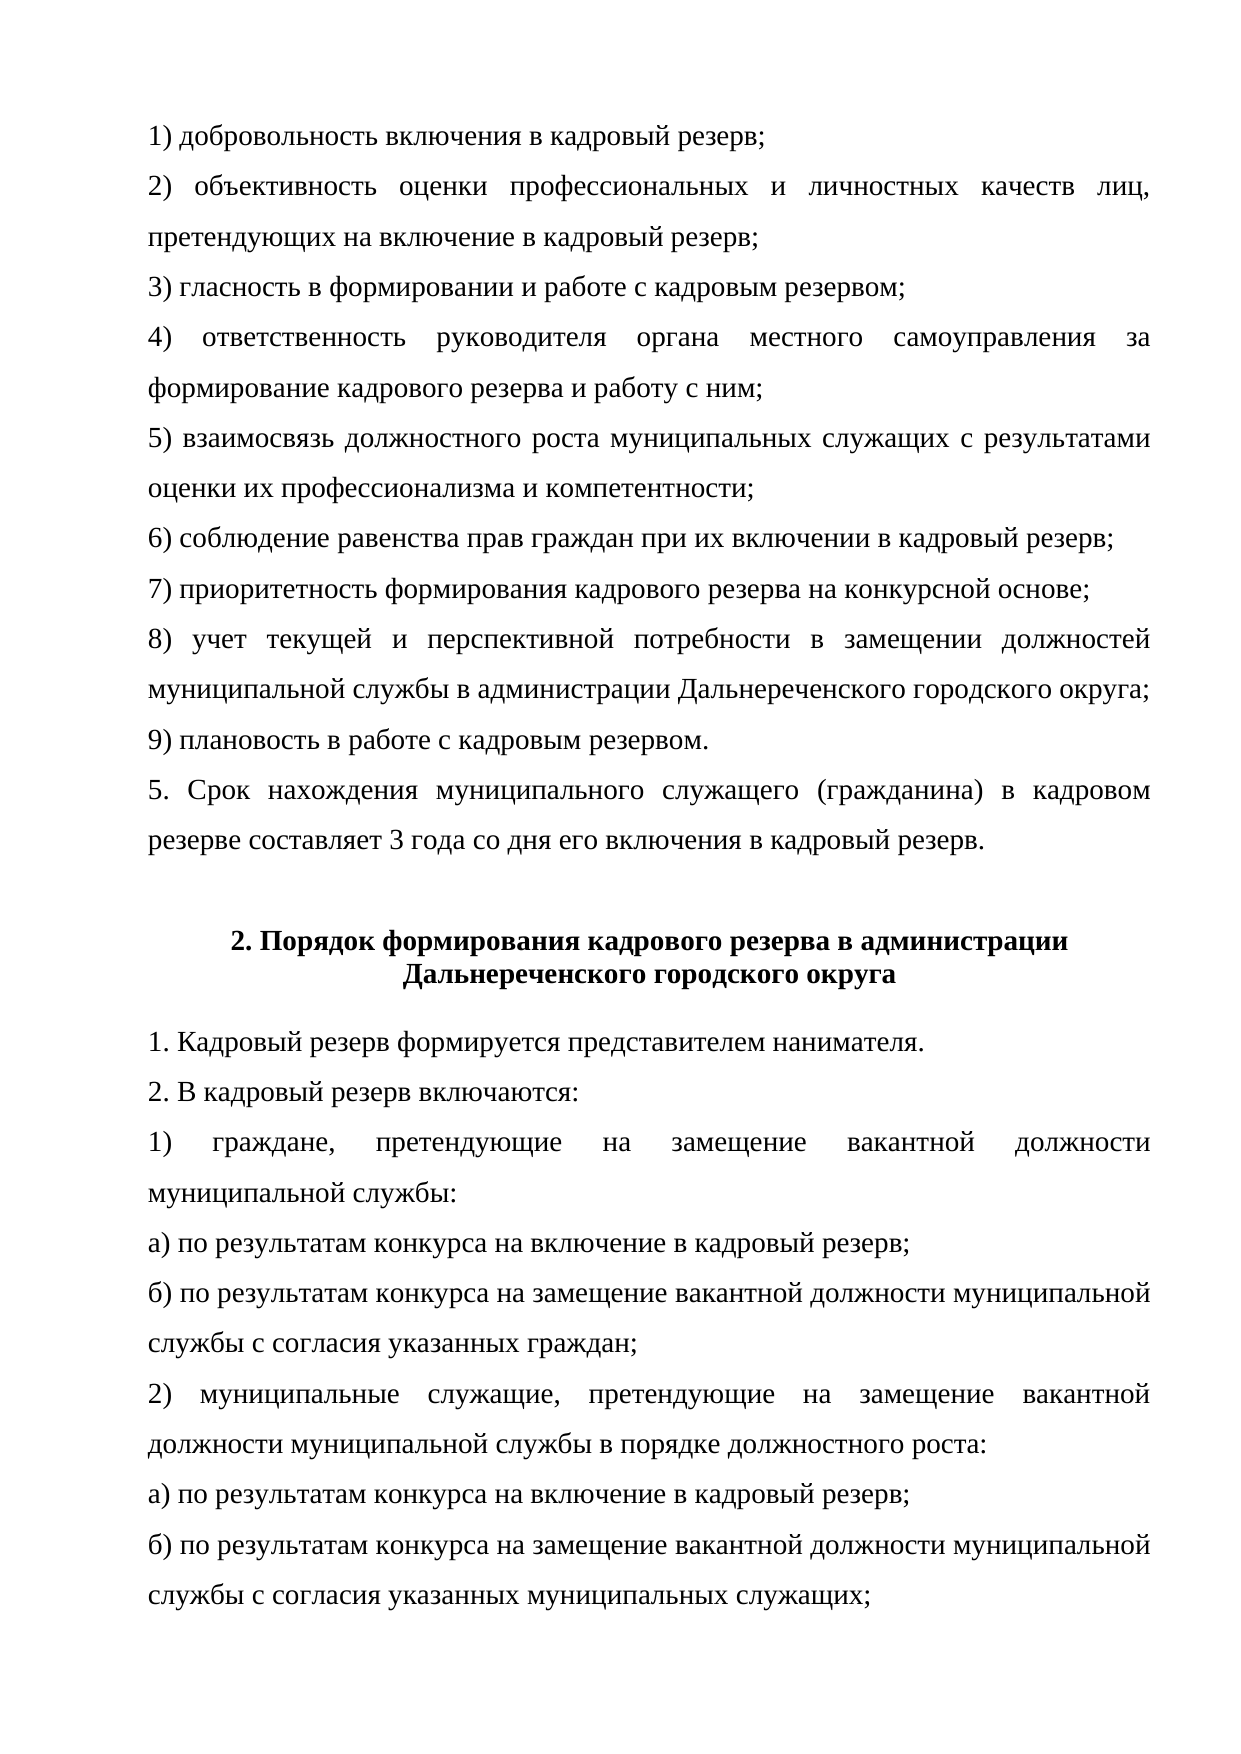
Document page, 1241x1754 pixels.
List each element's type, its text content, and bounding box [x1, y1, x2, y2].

text 4) ответственность руководителя органа местного самоуправления за формирование кадрового резерва и работу с ним; [148, 319, 1152, 403]
text 5. Срок нахождения муниципального служащего (гражданина) в кадровом резерве составляет 3 года со дня его включения в кадровый резерв. [148, 772, 1152, 856]
text 1) добровольность включения в кадровый резерв; [148, 118, 1152, 152]
text 1) граждане, претендующие на замещение вакантной должности муниципальной службы: [148, 1124, 1152, 1208]
text а) по результатам конкурса на включение в кадровый резерв; [148, 1225, 1152, 1258]
text 1. Кадровый резерв формируется представителем нанимателя. [148, 1024, 1152, 1057]
text 6) соблюдение равенства прав граждан при их включении в кадровый резерв; [148, 521, 1152, 554]
text 5) взаимосвязь должностного роста муниципальных служащих с результатами оценки их профессионализма и компетентности; [148, 420, 1152, 504]
text б) по результатам конкурса на замещение вакантной должности муниципальной службы с согласия указанных муниципальных служащих; [148, 1527, 1152, 1611]
text 2. Порядок формирования кадрового резерва в администрации Дальнереченского городского округа [148, 923, 1152, 990]
text 7) приоритетность формирования кадрового резерва на конкурсной основе; [148, 571, 1152, 604]
text 8) учет текущей и перспективной потребности в замещении должностей муниципальной службы в администрации Дальнереченского городского округа; [148, 621, 1152, 705]
text 9) плановость в работе с кадровым резервом. [148, 722, 1152, 755]
text а) по результатам конкурса на включение в кадровый резерв; [148, 1477, 1152, 1510]
text 2. В кадровый резерв включаются: [148, 1074, 1152, 1108]
text 3) гласность в формировании и работе с кадровым резервом; [148, 269, 1152, 303]
text 2) объективность оценки профессиональных и личностных качеств лиц, претендующих на включение в кадровый резерв; [148, 168, 1152, 252]
text б) по результатам конкурса на замещение вакантной должности муниципальной службы с согласия указанных граждан; [148, 1275, 1152, 1359]
text 2) муниципальные служащие, претендующие на замещение вакантной должности муниципальной службы в порядке должностного роста: [148, 1376, 1152, 1460]
